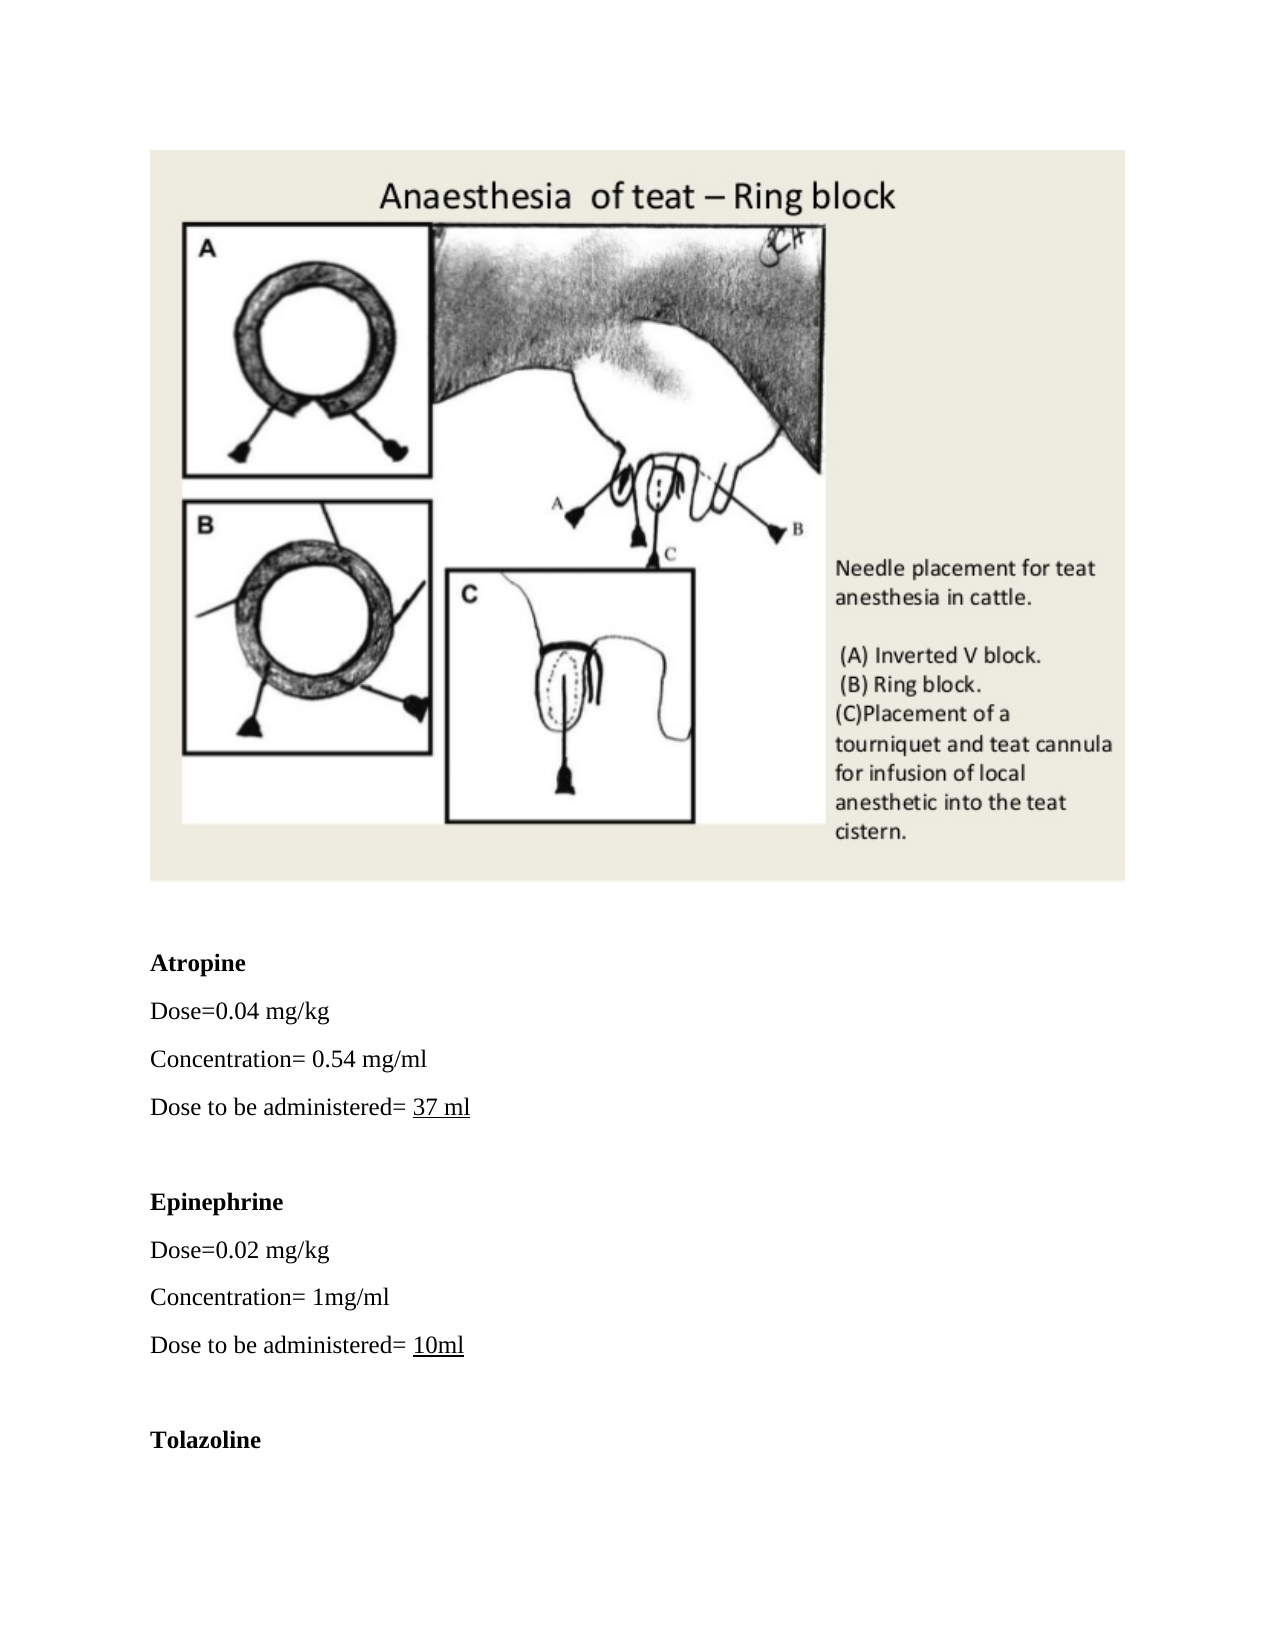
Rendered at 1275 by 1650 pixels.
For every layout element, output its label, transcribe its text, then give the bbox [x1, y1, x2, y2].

text Concentration= 1mg/ml [150, 1282, 1125, 1311]
text Concentration= 0.54 mg/ml [150, 1044, 1125, 1073]
picture [150, 150, 1125, 882]
text Dose=0.02 mg/kg [150, 1235, 1125, 1263]
text Dose to be administered= 10ml [150, 1330, 1125, 1359]
text Epinephrine [150, 1187, 1125, 1216]
text Tolazoline [150, 1426, 1125, 1454]
text Atropine [150, 948, 1125, 977]
text Dose=0.04 mg/kg [150, 996, 1125, 1025]
text Dose to be administered= 37 ml [150, 1092, 1125, 1120]
